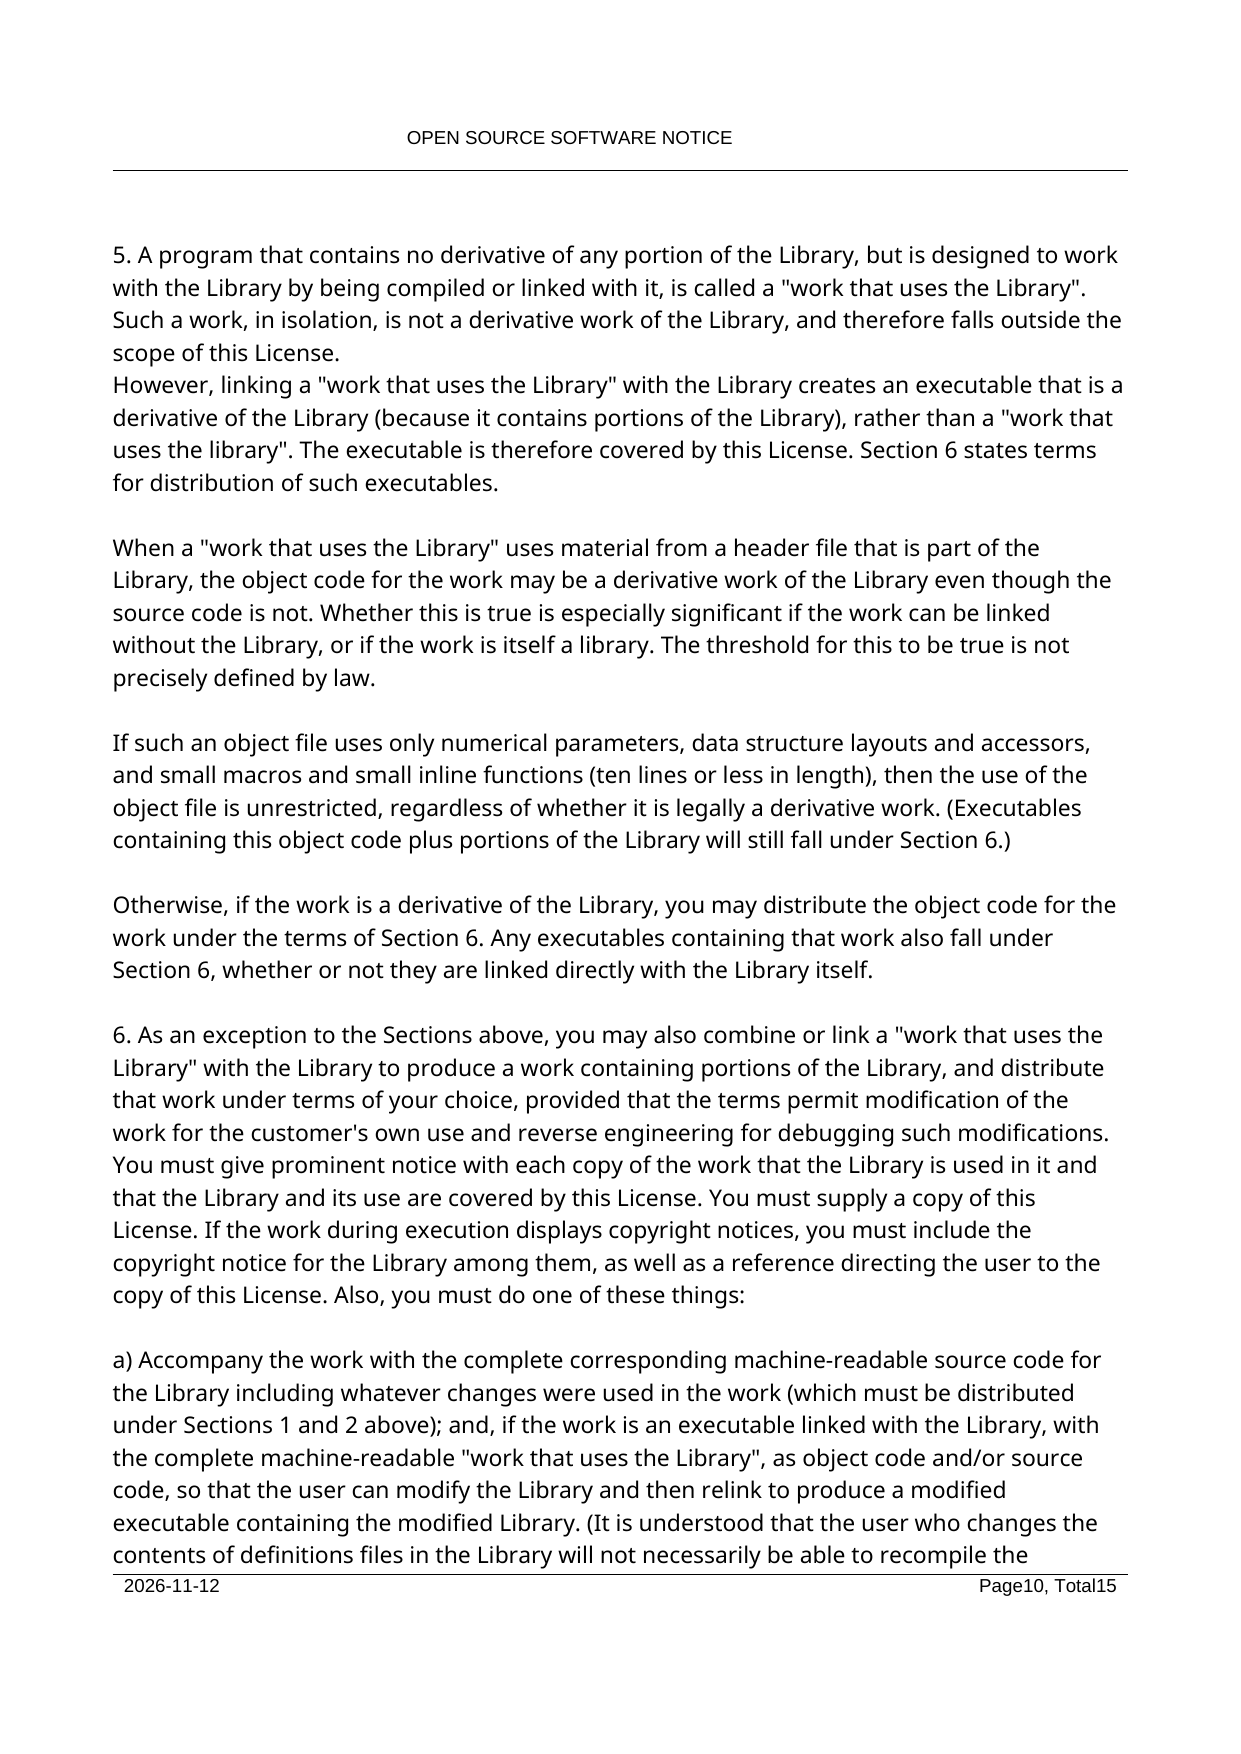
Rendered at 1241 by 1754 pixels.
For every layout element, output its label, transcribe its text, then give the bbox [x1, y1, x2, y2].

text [112, 1344, 1128, 1571]
text 5. A program that contains no derivative of any portion of the Library, but is designed to work with the Library by being compiled or linked with it, is called a "work that uses the Library". Such a work, in isolation, is not a derivative work of the Library, and therefore falls outside the scope of this License. [112, 239, 1128, 369]
text Otherwise, if the work is a derivative of the Library, you may distribute the object code for the work under the terms of Section 6. Any executables containing that work also fall under Section 6, whether or not they are linked directly with the Library itself. [112, 889, 1128, 986]
text You must give prominent notice with each copy of the work that the Library is used in it and that the Library and its use are covered by this License. You must supply a copy of this License. If the work during execution displays copyright notices, you must include the copyright notice for the Library among them, as well as a reference directing the user to the copy of this License. Also, you must do one of these things: [112, 1149, 1128, 1311]
text When a "work that uses the Library" uses material from a header file that is part of the Library, the object code for the work may be a derivative work of the Library even though the source code is not. Whether this is true is especially significant if the work can be linked without the Library, or if the work is itself a library. The threshold for this to be true is not precisely defined by law. [112, 531, 1128, 694]
text 6. As an exception to the Sections above, you may also combine or link a "work that uses the Library" with the Library to produce a work containing portions of the Library, and distribute that work under terms of your choice, provided that the terms permit modification of the work for the customer's own use and reverse engineering for debugging such modifications. [112, 1019, 1128, 1149]
text However, linking a "work that uses the Library" with the Library creates an executable that is a derivative of the Library (because it contains portions of the Library), rather than a "work that uses the library". The executable is therefore covered by this License. Section 6 states terms for distribution of such executables. [112, 369, 1128, 499]
text If such an object file uses only numerical parameters, data structure layouts and accessors, and small macros and small inline functions (ten lines or less in length), then the use of the object file is unrestricted, regardless of whether it is legally a derivative work. (Executables containing this object code plus portions of the Library will still fall under Section 6.) [112, 726, 1128, 856]
